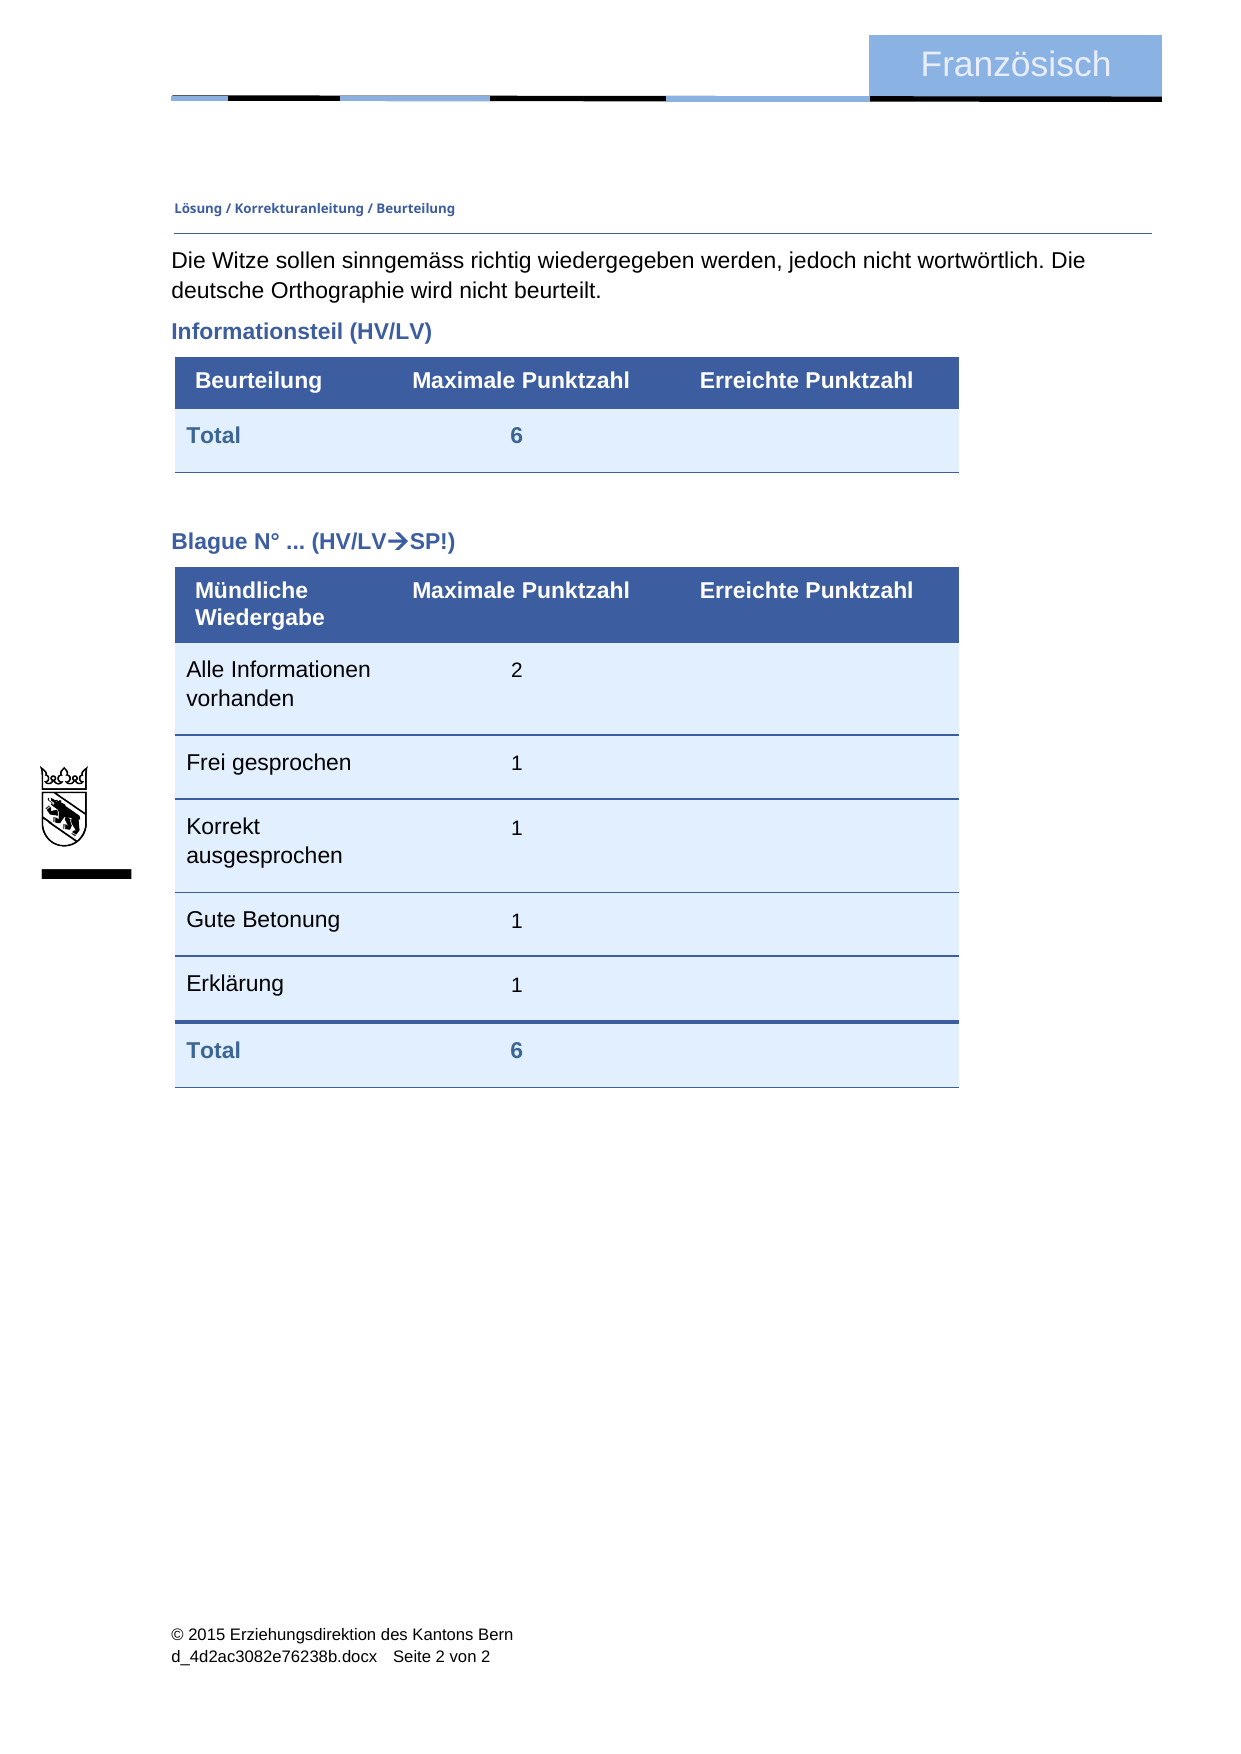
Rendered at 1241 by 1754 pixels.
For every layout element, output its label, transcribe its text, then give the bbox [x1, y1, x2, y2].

table_cell Alle Informationen vorhanden [175, 643, 388, 734]
table_cell Korrekt ausgesprochen [175, 800, 388, 891]
table_header Erreichte Punktzahl [645, 567, 959, 630]
table_cell [645, 957, 959, 1019]
table_cell Gute Betonung [175, 893, 388, 955]
table_cell 1 [388, 893, 645, 955]
table_cell [645, 1024, 959, 1087]
text Blague N° ... (HV/LVSP!) [171, 525, 1152, 554]
table_cell Total [175, 409, 388, 471]
table_cell Frei gesprochen [175, 736, 388, 798]
table_cell [645, 736, 959, 798]
table_header Beurteilung [175, 357, 388, 396]
text Die Witze sollen sinngemäss richtig wiedergegeben werden, jedoch nicht wortwörtlich. Die deutsche Orthographie wird nicht beurteilt. [171, 244, 1152, 303]
table_cell [645, 409, 959, 471]
table_cell Total [175, 1024, 388, 1087]
picture [40, 766, 132, 879]
table_cell [645, 800, 959, 891]
table_cell 1 [388, 736, 645, 798]
table_cell Erklärung [175, 957, 388, 1019]
table_cell [645, 643, 959, 734]
table_header Mündliche Wiedergabe [175, 567, 388, 630]
table_header Maximale Punktzahl [388, 357, 645, 396]
table_cell 6 [388, 1024, 645, 1087]
table_cell 1 [388, 800, 645, 891]
table_cell 2 [388, 643, 645, 734]
table_header Maximale Punktzahl [388, 567, 645, 630]
table_cell 6 [388, 409, 645, 471]
text Informationsteil (HV/LV) [171, 315, 1152, 344]
table_header Erreichte Punktzahl [645, 357, 959, 396]
table_cell [645, 893, 959, 955]
text Lösung / Korrekturanleitung / Beurteilung [174, 200, 1152, 233]
table_cell 1 [388, 957, 645, 1019]
